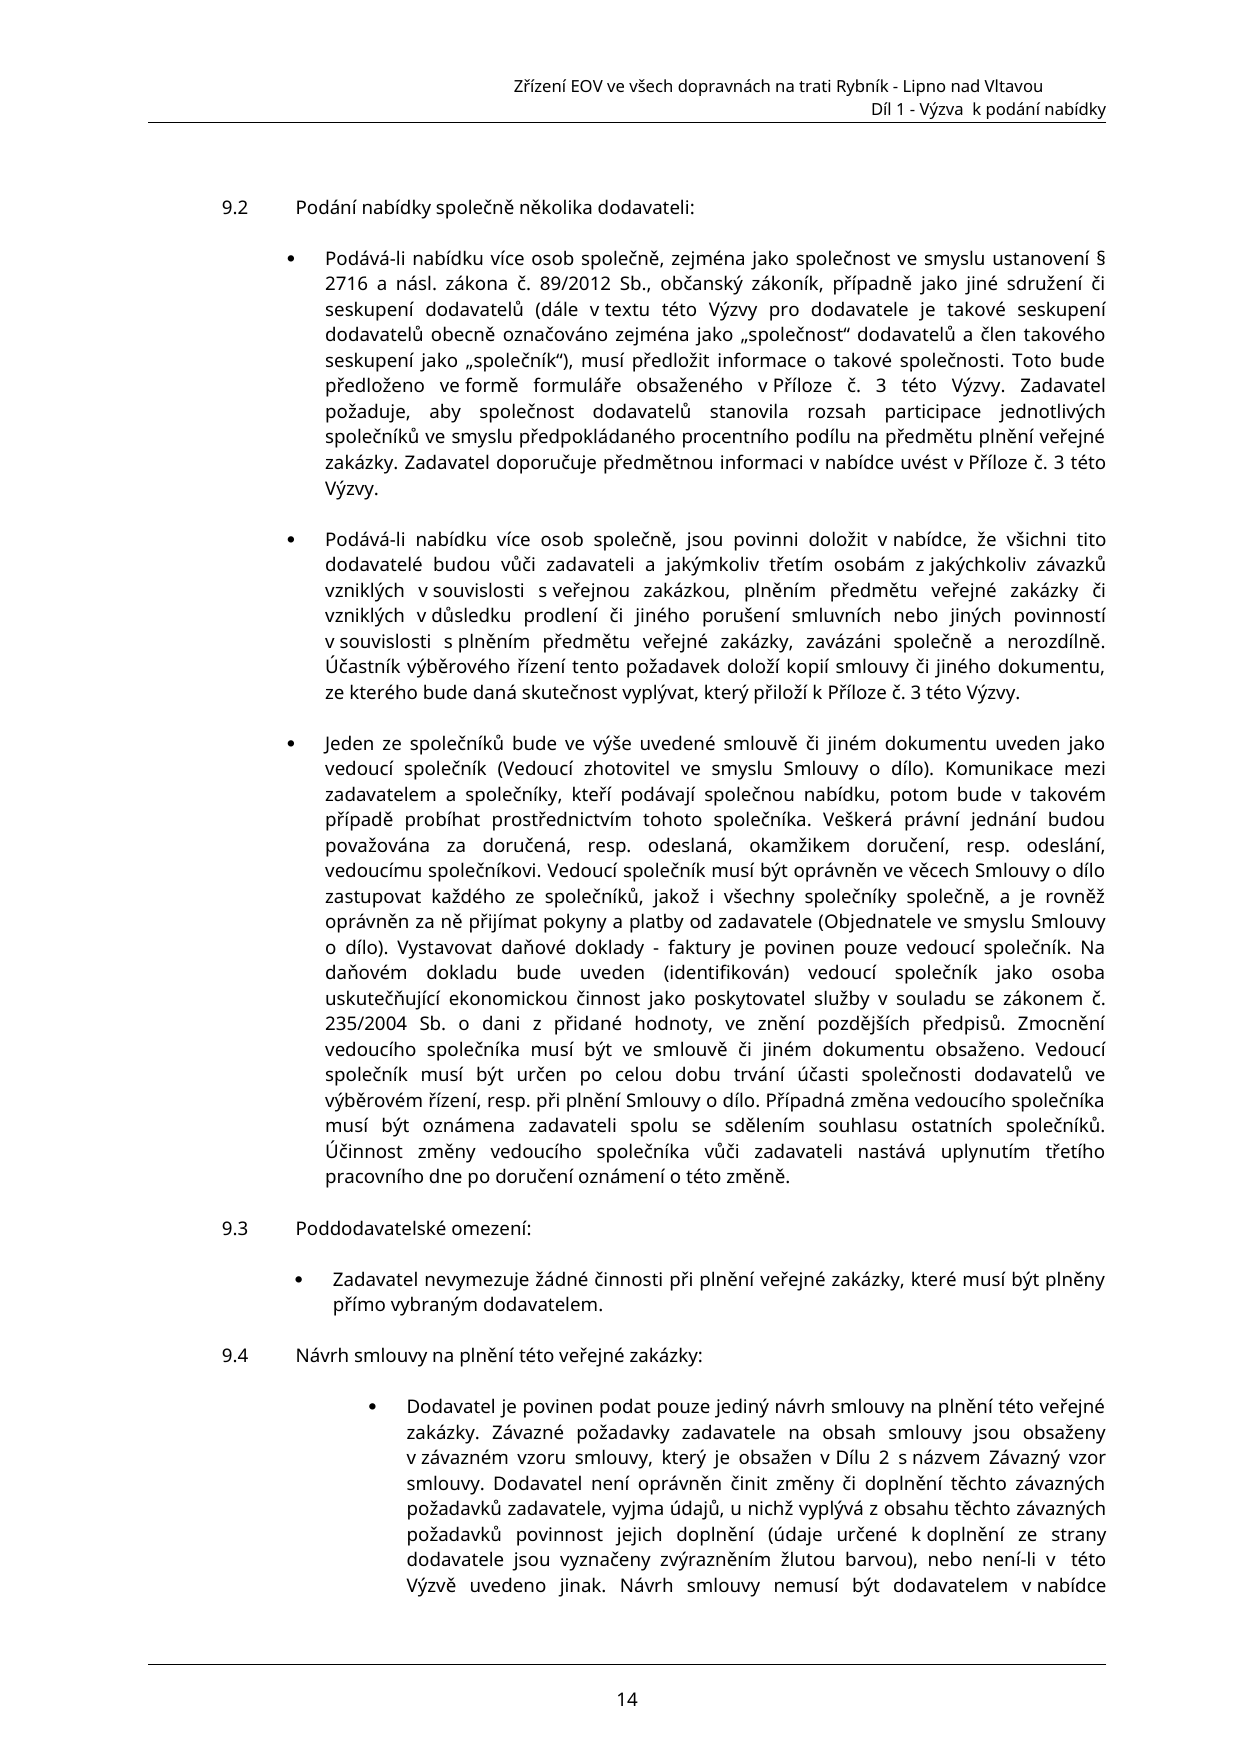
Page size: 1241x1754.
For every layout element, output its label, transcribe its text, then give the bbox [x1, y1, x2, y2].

list Zadavatel nevymezuje žádné činnosti při plnění veřejné zakázky, které musí být plněny přímo vybraným dodavatelem. [295, 1266, 1106, 1317]
list Podává-li nabídku více osob společně, jsou povinni doložit v nabídce, že všichni tito dodavatelé budou vůči zadavateli a jakýmkoliv třetím osobám z jakýchkoliv závazků vzniklých v souvislosti s veřejnou zakázkou, plněním předmětu veřejné zakázky či vzniklých v důsledku prodlení či jiného porušení smluvních nebo jiných povinností v souvislosti s plněním předmětu veřejné zakázky, zavázáni společně a nerozdílně. Účastník výběrového řízení tento požadavek doloží kopií smlouvy či jiného dokumentu, ze kterého bude daná skutečnost vyplývat, který přiloží k Příloze č. 3 této Výzvy. [288, 526, 1106, 704]
list Návrh smlouvy na plnění této veřejné zakázky: [222, 1342, 1106, 1368]
list Podání nabídky společně několika dodavateli: [222, 194, 1106, 219]
list Jeden ze společníků bude ve výše uvedené smlouvě či jiném dokumentu uveden jako vedoucí společník (Vedoucí zhotovitel ve smyslu Smlouvy o dílo). Komunikace mezi zadavatelem a společníky, kteří podávají společnou nabídku, potom bude v takovém případě probíhat prostřednictvím tohoto společníka. Veškerá právní jednání budou považována za doručená, resp. odeslaná, okamžikem doručení, resp. odeslání, vedoucímu společníkovi. Vedoucí společník musí být oprávněn ve věcech Smlouvy o dílo zastupovat každého ze společníků, jakož i všechny společníky společně, a je rovněž oprávněn za ně přijímat pokyny a platby od zadavatele (Objednatele ve smyslu Smlouvy o dílo). Vystavovat daňové doklady - faktury je povinen pouze vedoucí společník. Na daňovém dokladu bude uveden (identifikován) vedoucí společník jako osoba uskutečňující ekonomickou činnost jako poskytovatel služby v souladu se zákonem č. 235/2004 Sb. o dani z přidané hodnoty, ve znění pozdějších předpisů. Zmocnění vedoucího společníka musí být ve smlouvě či jiném dokumentu obsaženo. Vedoucí společník musí být určen po celou dobu trvání účasti společnosti dodavatelů ve výběrovém řízení, resp. při plnění Smlouvy o dílo. Případná změna vedoucího společníka musí být oznámena zadavateli spolu se sdělením souhlasu ostatních společníků. Účinnost změny vedoucího společníka vůči zadavateli nastává uplynutím třetího pracovního dne po doručení oznámení o této změně. [288, 730, 1106, 1189]
list Podává-li nabídku více osob společně, zejména jako společnost ve smyslu ustanovení § 2716 a násl. zákona č. 89/2012 Sb., občanský zákoník, případně jako jiné sdružení či seskupení dodavatelů (dále v textu této Výzvy pro dodavatele je takové seskupení dodavatelů obecně označováno zejména jako „společnost“ dodavatelů a člen takového seskupení jako „společník“), musí předložit informace o takové společnosti. Toto bude předloženo ve formě formuláře obsaženého v Příloze č. 3 této Výzvy. Zadavatel požaduje, aby společnost dodavatelů stanovila rozsah participace jednotlivých společníků ve smyslu předpokládaného procentního podílu na předmětu plnění veřejné zakázky. Zadavatel doporučuje předmětnou informaci v nabídce uvést v Příloze č. 3 této Výzvy. [288, 245, 1106, 500]
list Poddodavatelské omezení: [222, 1215, 1106, 1240]
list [369, 1393, 1106, 1598]
